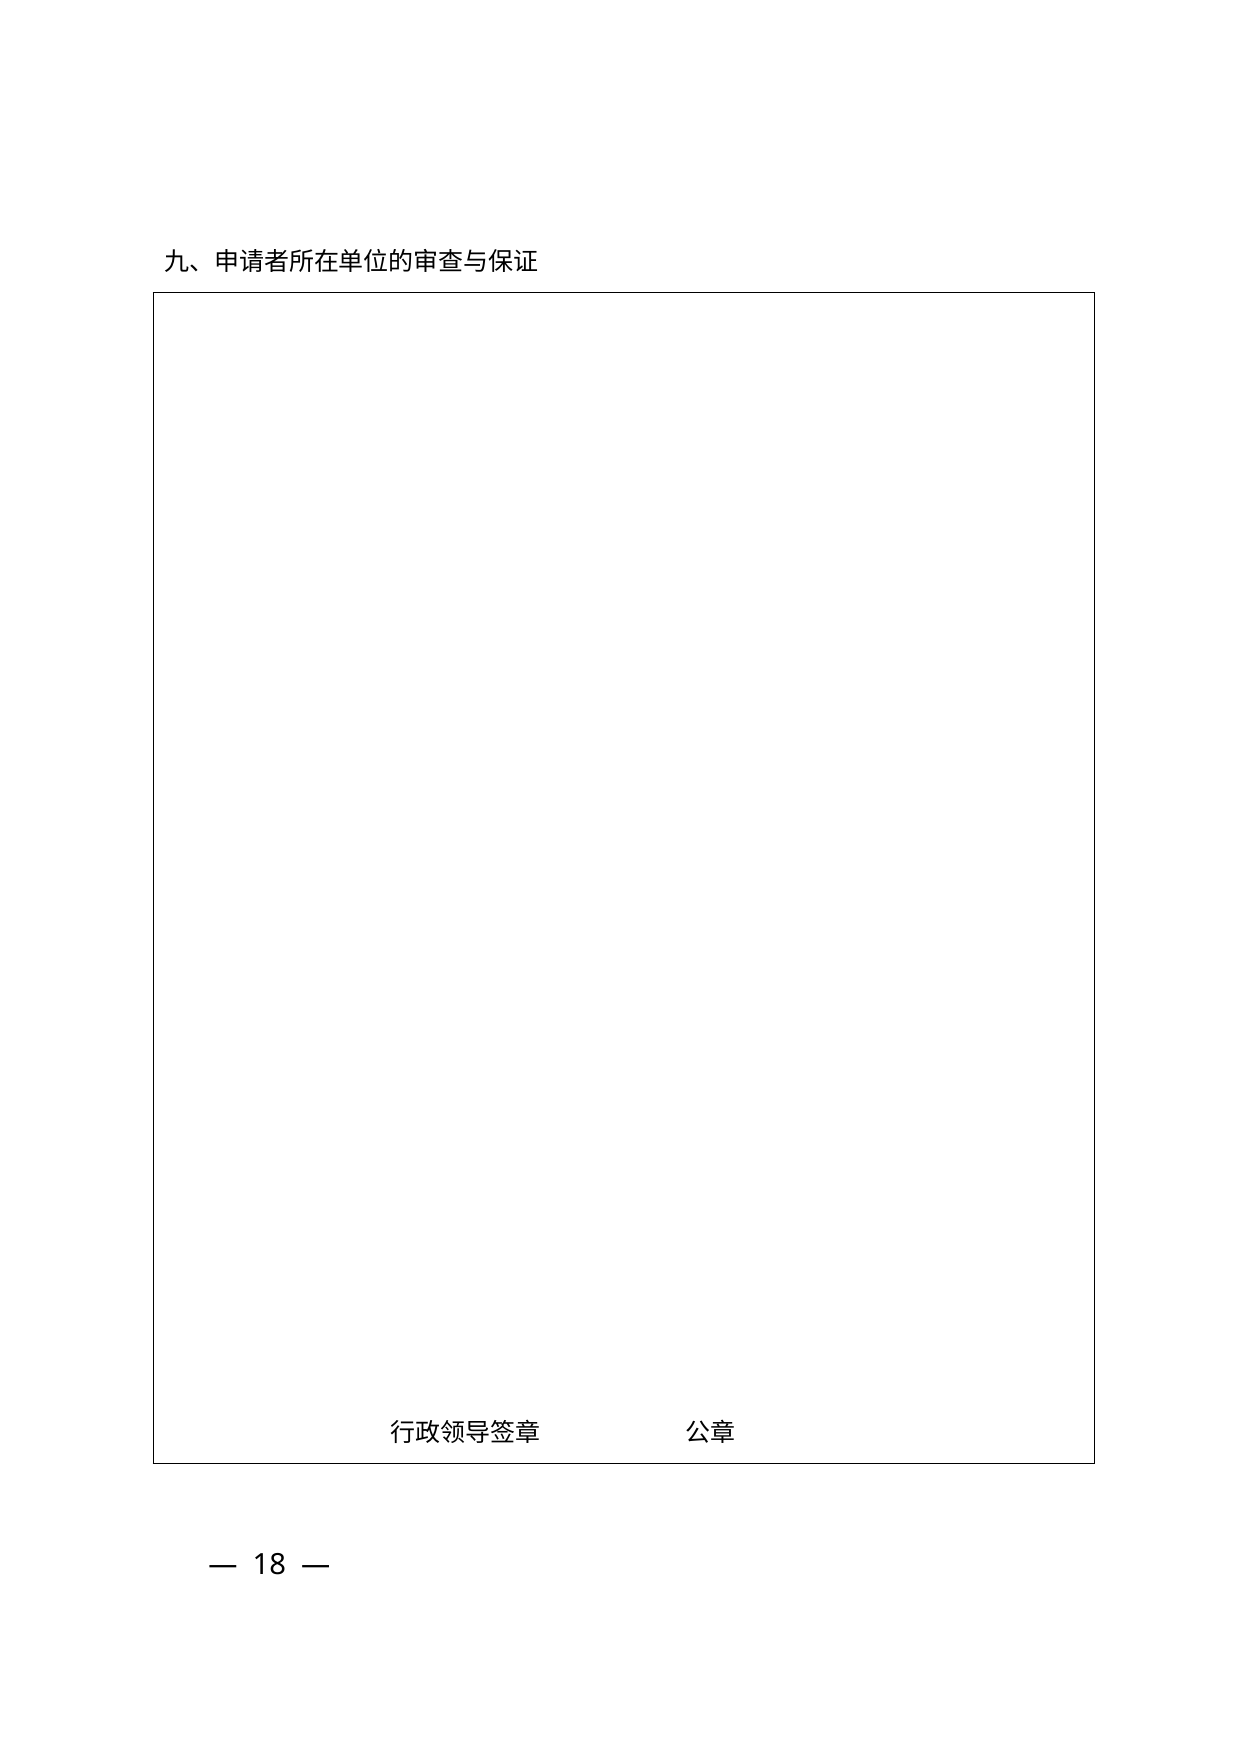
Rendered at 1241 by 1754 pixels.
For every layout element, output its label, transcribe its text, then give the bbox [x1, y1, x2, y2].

table_header 行政领导签章 公章 年 月 日 [154, 293, 1094, 1463]
text 九、申请者所在单位的审查与保证 [164, 227, 1083, 292]
